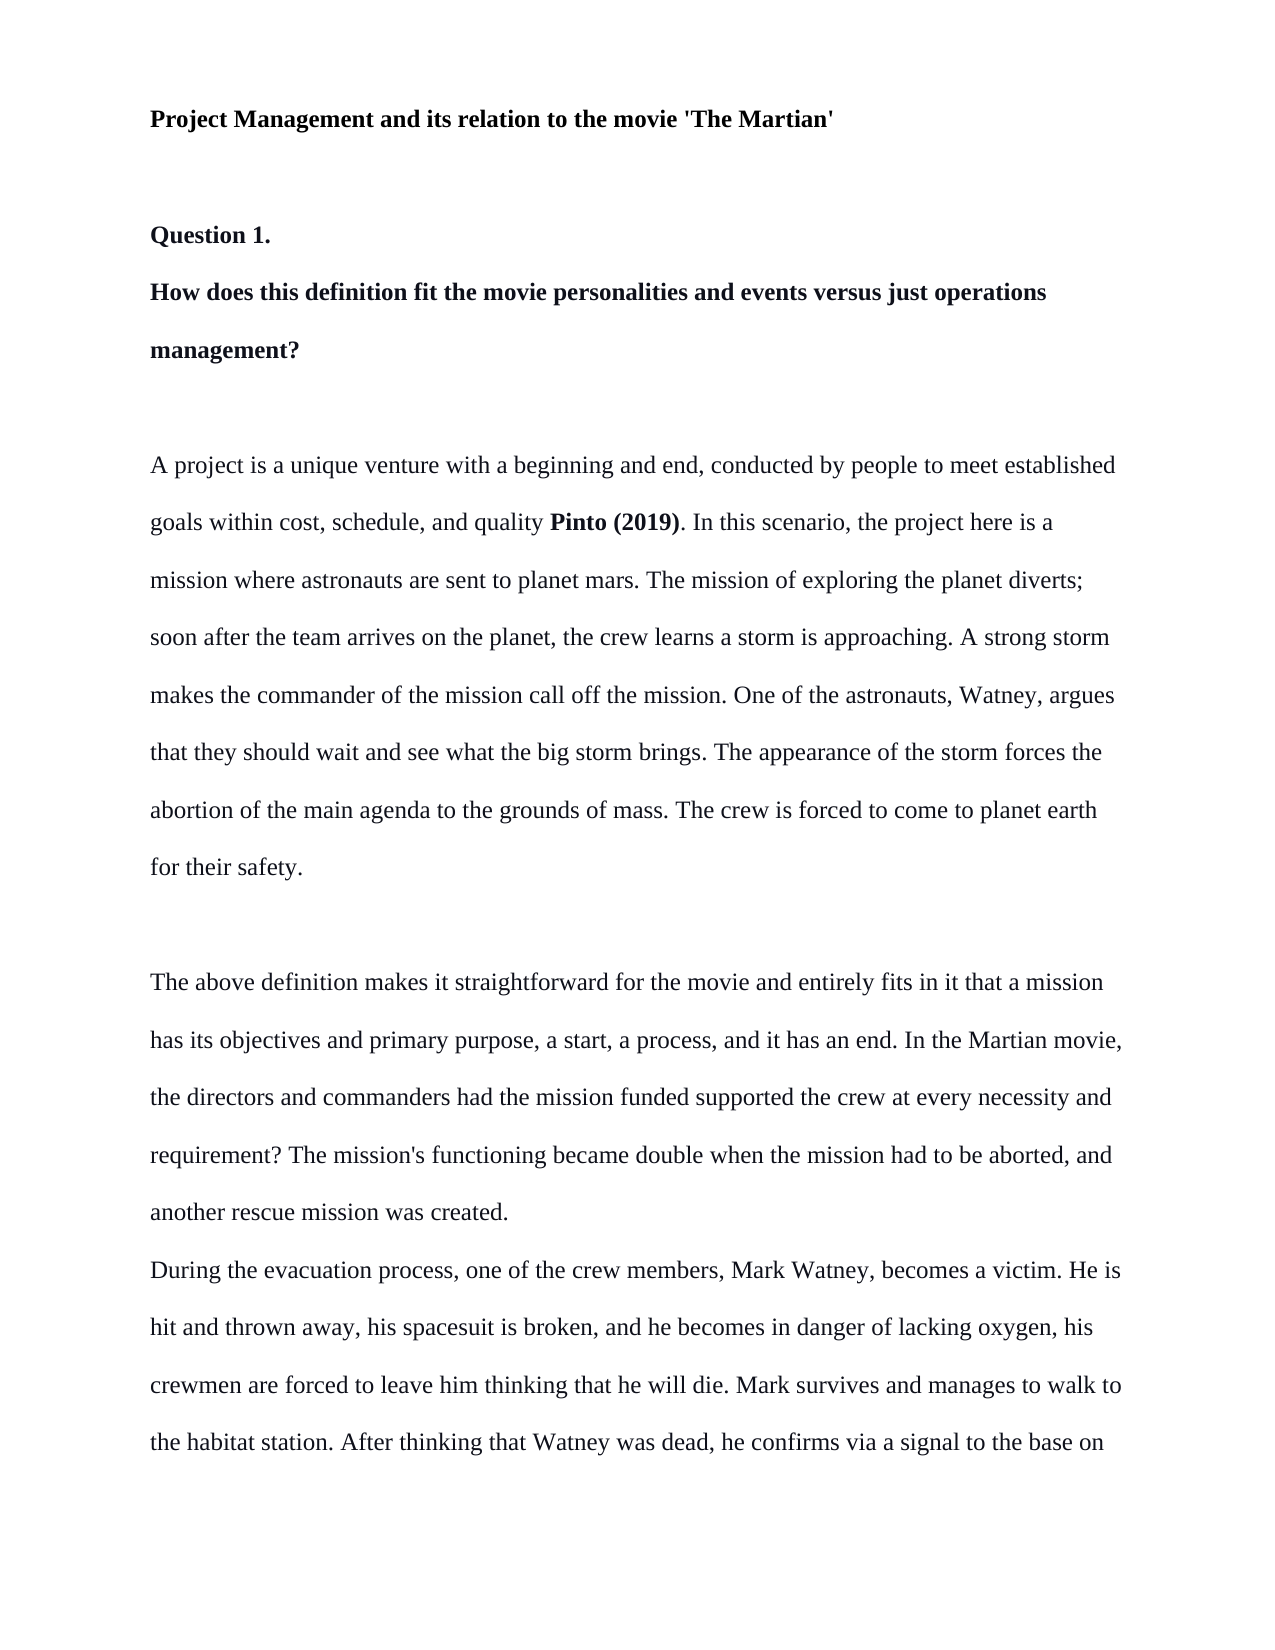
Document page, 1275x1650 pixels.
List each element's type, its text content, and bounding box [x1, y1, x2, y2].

text A project is a unique venture with a beginning and end, conducted by people to meet established goals within cost, schedule, and quality Pinto (2019). In this scenario, the project here is a mission where astronauts are sent to planet mars. The mission of exploring the planet diverts; soon after the team arrives on the planet, the crew learns a storm is approaching. A strong storm makes the commander of the mission call off the mission. One of the astronauts, Watney, argues that they should wait and see what the big storm brings. The appearance of the storm forces the abortion of the main agenda to the grounds of mass. The crew is forced to come to planet earth for their safety. [150, 450, 1125, 881]
text The above definition makes it straightforward for the movie and entirely fits in it that a mission has its objectives and primary purpose, a start, a process, and it has an end. In the Martian movie, the directors and commanders had the mission funded supported the crew at every necessity and requirement? The mission's functioning became double when the mission had to be aborted, and another rescue mission was created. [150, 967, 1125, 1226]
text Question 1. [150, 220, 1125, 249]
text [150, 1255, 1125, 1456]
text How does this definition fit the movie personalities and events versus just operations management? [150, 277, 1125, 364]
